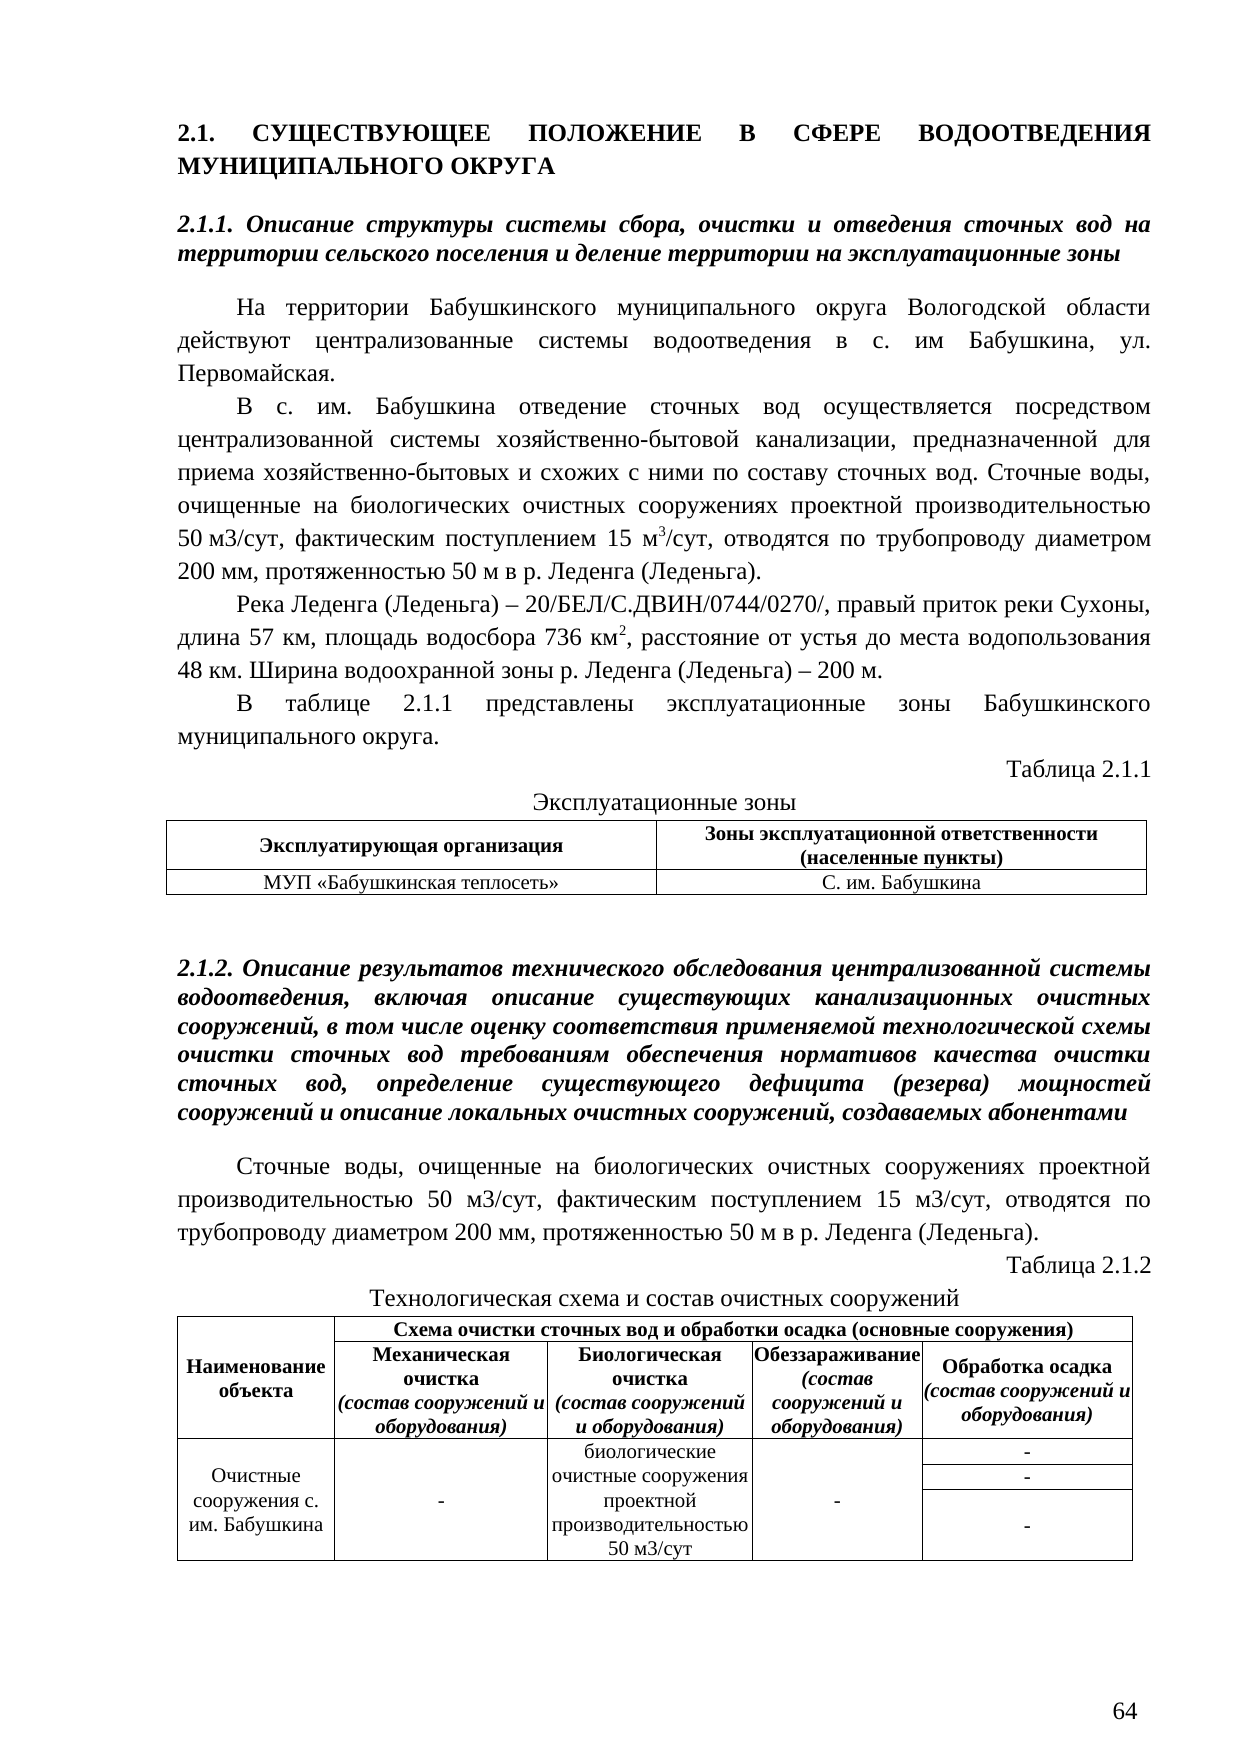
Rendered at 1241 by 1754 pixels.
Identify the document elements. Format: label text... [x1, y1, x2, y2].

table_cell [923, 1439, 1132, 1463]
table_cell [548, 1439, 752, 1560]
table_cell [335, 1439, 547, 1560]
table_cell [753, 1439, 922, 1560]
subtitle 2.1. СУЩЕСТВУЮЩЕЕ ПОЛОЖЕНИЕ В СФЕРЕ ВОДООТВЕДЕНИЯ МУНИЦИПАЛЬНОГО ОКРУГА [177, 118, 1152, 180]
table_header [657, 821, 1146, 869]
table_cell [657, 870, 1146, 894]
subtitle 2.1.2. Описание результатов технического обследования централизованной системы водоотведения, включая описание существующих канализационных очистных сооружений, в том числе оценку соответствия применяемой технологической схемы очистки сточных вод требованиям обеспечения нормативов качества очистки сточных вод, определение существующего дефицита (резерва) мощностей сооружений и описание локальных очистных сооружений, создаваемых абонентами [177, 953, 1152, 1126]
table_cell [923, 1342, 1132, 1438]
text Таблица 2.1.2 [177, 1250, 1152, 1279]
text Эксплуатационные зоны [177, 787, 1152, 816]
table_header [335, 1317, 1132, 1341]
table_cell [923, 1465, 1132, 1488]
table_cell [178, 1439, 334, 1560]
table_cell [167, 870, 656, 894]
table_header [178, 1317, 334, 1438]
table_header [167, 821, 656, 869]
text Технологическая схема и состав очистных сооружений [177, 1283, 1152, 1312]
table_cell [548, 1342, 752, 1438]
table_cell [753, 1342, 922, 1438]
subtitle 2.1.1. Описание структуры системы сбора, очистки и отведения сточных вод на территории сельского поселения и деление территории на эксплуатационные зоны [177, 209, 1152, 267]
text Сточные воды, очищенные на биологических очистных сооружениях проектной производительностью 50 м3/сут, фактическим поступлением 15 м3/сут, отводятся по трубопроводу диаметром 200 мм, протяженностью 50 м в р. Леденга (Леденьга). [177, 1151, 1152, 1246]
text Река Леденга (Леденьга) – 20/БЕЛ/С.ДВИН/0744/0270/, правый приток реки Сухоны, длина 57 км, площадь водосбора 736 км2, расстояние от устья до места водопользования 48 км. Ширина водоохранной зоны р. Леденга (Леденьга) – 200 м. [177, 589, 1152, 684]
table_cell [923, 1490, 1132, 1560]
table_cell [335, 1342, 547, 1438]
text В таблице 2.1.1 представлены эксплуатационные зоны Бабушкинского муниципального округа. [177, 688, 1152, 750]
text На территории Бабушкинского муниципального округа Вологодской области действуют централизованные системы водоотведения в с. им Бабушкина, ул. Первомайская. [177, 292, 1152, 386]
text Таблица 2.1.1 [177, 754, 1152, 783]
text В с. им. Бабушкина отведение сточных вод осуществляется посредством централизованной системы хозяйственно-бытовой канализации, предназначенной для приема хозяйственно-бытовых и схожих с ними по составу сточных вод. Сточные воды, очищенные на биологических очистных сооружениях проектной производительностью 50 м3/сут, фактическим поступлением 15 м3/сут, отводятся по трубопроводу диаметром 200 мм, протяженностью 50 м в р. Леденга (Леденьга). [177, 391, 1152, 584]
